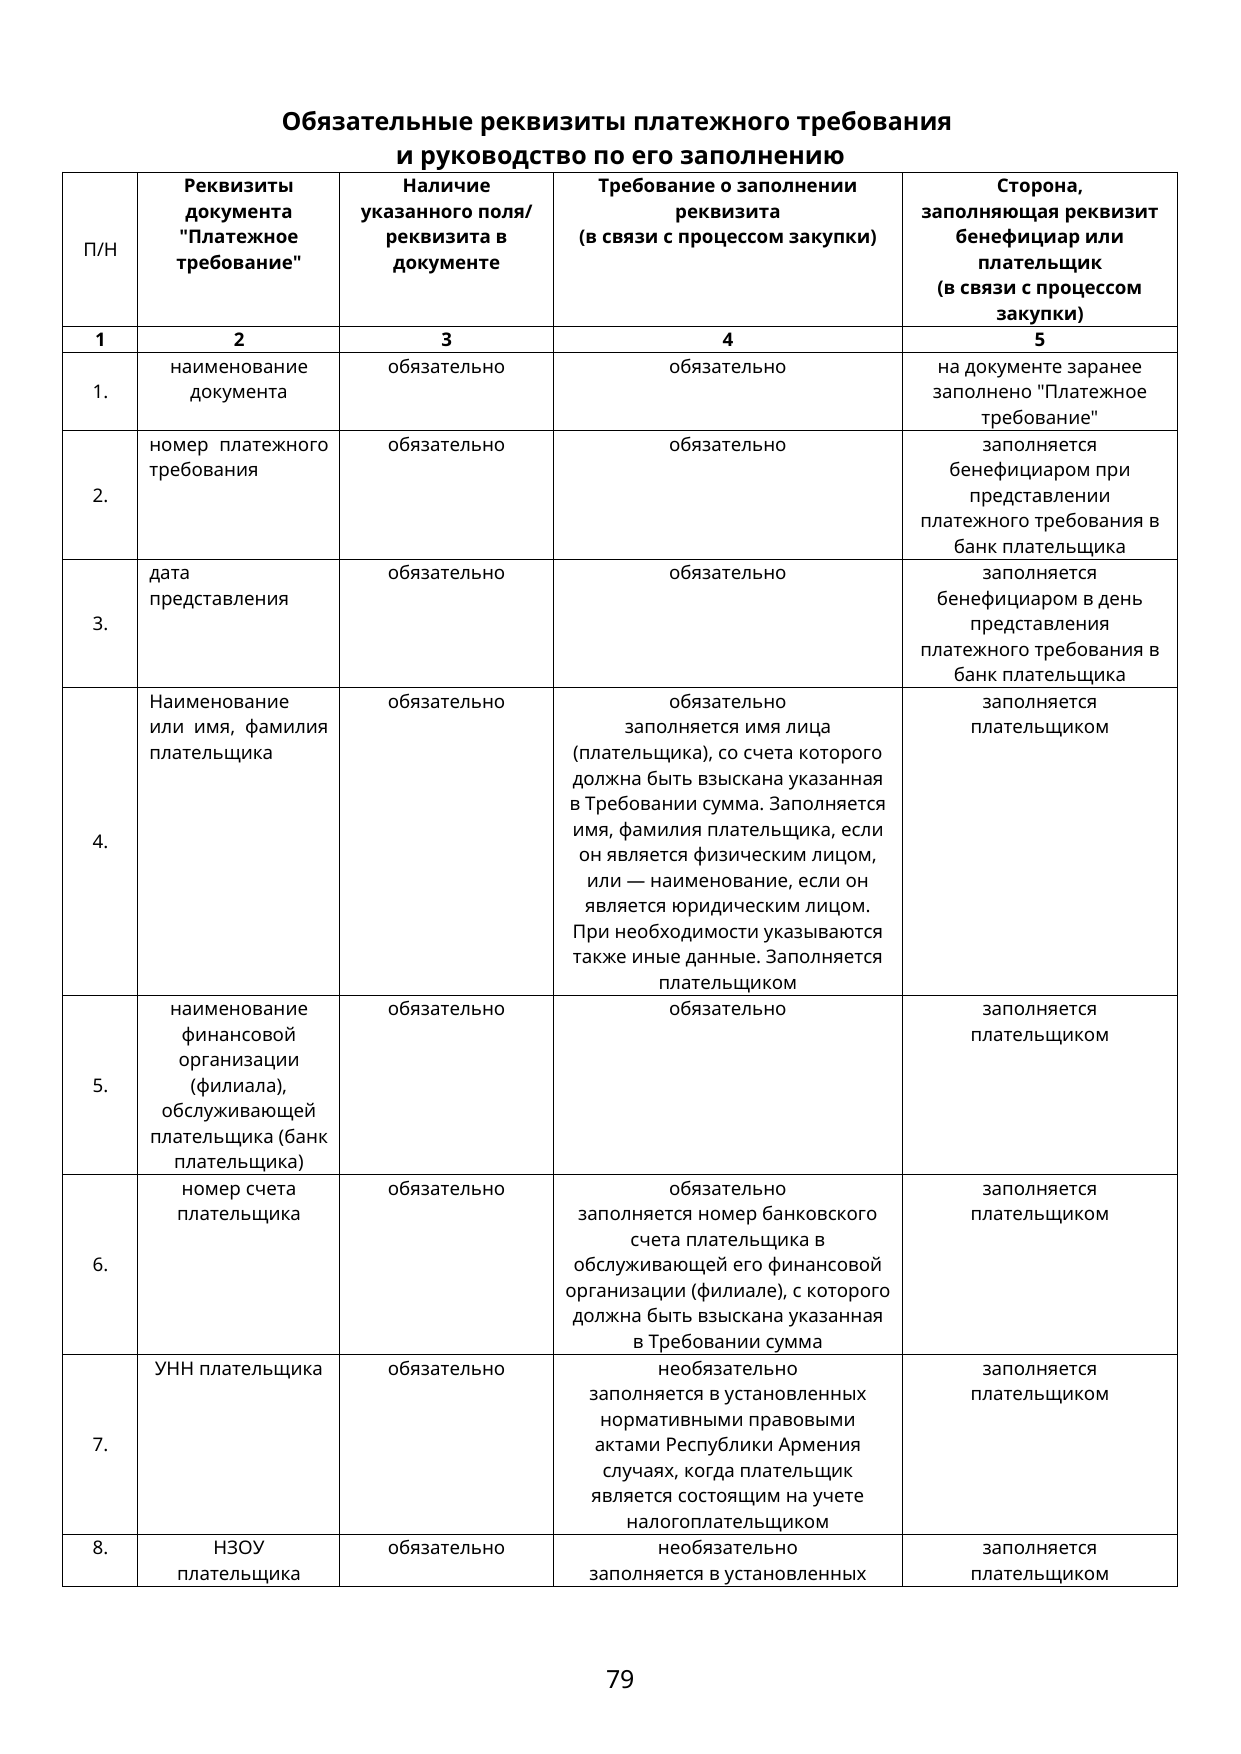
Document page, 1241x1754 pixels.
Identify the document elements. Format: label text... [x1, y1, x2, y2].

table_cell наименование финансовой организации (филиала), обслуживающей плательщика (банк плательщика) [138, 996, 339, 1174]
table_cell номер счета плательщика [138, 1175, 339, 1354]
table_cell 1 [63, 327, 137, 352]
table_header Требование о заполнении реквизита (в связи с процессом закупки) [554, 173, 902, 326]
table_cell 4. [63, 688, 137, 994]
table_cell 1. [63, 353, 137, 430]
table_cell 5 [903, 327, 1177, 352]
table_cell обязательно [340, 1355, 553, 1533]
table_cell 8. [63, 1535, 137, 1586]
table_cell 4 [554, 327, 902, 352]
table_cell 3. [63, 560, 137, 687]
table_cell 5. [63, 996, 137, 1174]
table_cell 2. [63, 431, 137, 558]
table_cell заполняется бенефициаром в день представления платежного требования в банк плательщика [903, 560, 1177, 687]
table_cell 2 [138, 327, 339, 352]
table_header Сторона, заполняющая реквизит бенефициар или плательщик (в связи с процессом закупки) [903, 173, 1177, 326]
table_cell 3 [340, 327, 553, 352]
table_cell обязательно [340, 431, 553, 558]
table_cell заполняется плательщиком [903, 1535, 1177, 1586]
table_cell обязательно заполняется имя лица (плательщика), со счета которого должна быть взыскана указанная в Требовании сумма. Заполняется имя, фамилия плательщика, если он является физическим лицом, или — наименование, если он является юридическим лицом. При необходимости указываются также иные данные. Заполняется плательщиком [554, 688, 902, 994]
table_cell обязательно [554, 560, 902, 687]
table_cell обязательно [554, 431, 902, 558]
table_cell необязательно заполняется в установленных нормативными правовыми актами Республики Армения случаях, когда плательщик является состоящим на учете налогоплательщиком [554, 1355, 902, 1533]
table_cell обязательно [554, 353, 902, 430]
table_cell обязательно заполняется номер банковского счета плательщика в обслуживающей его финансовой организации (филиале), с которого должна быть взыскана указанная в Требовании сумма [554, 1175, 902, 1354]
table_cell заполняется плательщиком [903, 996, 1177, 1174]
table_cell обязательно [340, 996, 553, 1174]
table_cell обязательно [340, 353, 553, 430]
table_header Наличие указанного поля/ реквизита в документе [340, 173, 553, 326]
text Обязательные реквизиты платежного требования и руководство по его заполнению [207, 103, 1034, 172]
table_cell необязательно заполняется в установленных нормативными правовыми актами Республики Армения случаях, когда плательщик является физическим лицом [554, 1535, 902, 1586]
table_header Реквизиты документа "Платежное требование" [138, 173, 339, 326]
table_cell заполняется плательщиком [903, 688, 1177, 994]
table_cell на документе заранее заполнено "Платежное требование" [903, 353, 1177, 430]
table_cell 6. [63, 1175, 137, 1354]
table_cell номер платежного требования [138, 431, 339, 558]
table_cell обязательно [340, 560, 553, 687]
table_cell 7. [63, 1355, 137, 1533]
table_cell заполняется плательщиком [903, 1175, 1177, 1354]
table_cell наименование документа [138, 353, 339, 430]
table_cell дата представления [138, 560, 339, 687]
table_cell обязательно [554, 996, 902, 1174]
table_cell УНН плательщика [138, 1355, 339, 1533]
table_cell обязательно [340, 1175, 553, 1354]
table_cell обязательно [340, 1535, 553, 1586]
table_header П/Н [63, 173, 137, 326]
table_cell заполняется бенефициаром при представлении платежного требования в банк плательщика [903, 431, 1177, 558]
table_cell обязательно [340, 688, 553, 994]
table_cell НЗОУ плательщика [138, 1535, 339, 1586]
table_cell Наименование или имя, фамилия плательщика [138, 688, 339, 994]
table_cell заполняется плательщиком [903, 1355, 1177, 1533]
